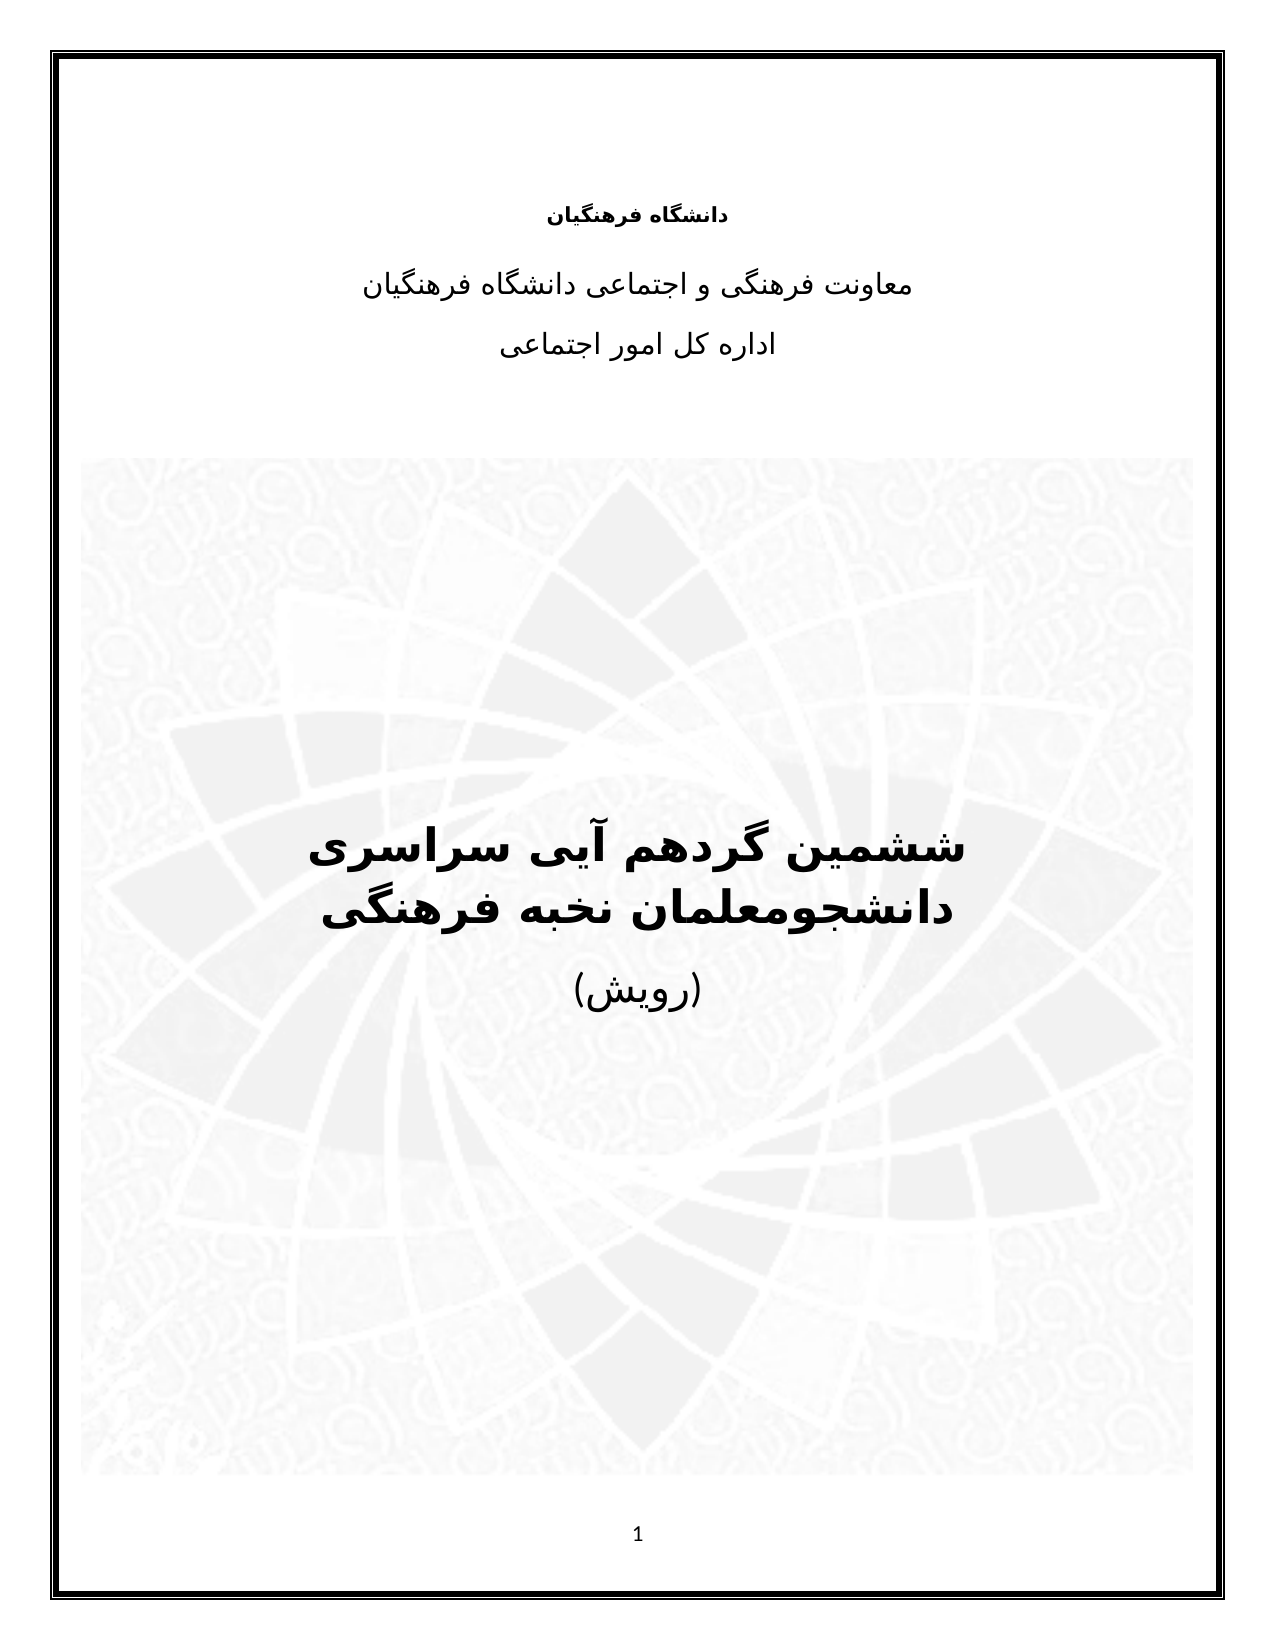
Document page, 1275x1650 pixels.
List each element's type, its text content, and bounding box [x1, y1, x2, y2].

text (رویش) [150, 962, 1125, 1013]
picture [81, 458, 1193, 1481]
text معاونت فرهنگی و اجتماعی دانشگاه فرهنگیان [150, 267, 1125, 301]
text ششمین گردهم آیی سراسری دانشجومعلمان نخبه فرهنگی [150, 819, 1125, 934]
text دانشگاه فرهنگیان [150, 203, 1125, 227]
text اداره کل امور اجتماعی [150, 327, 1125, 361]
